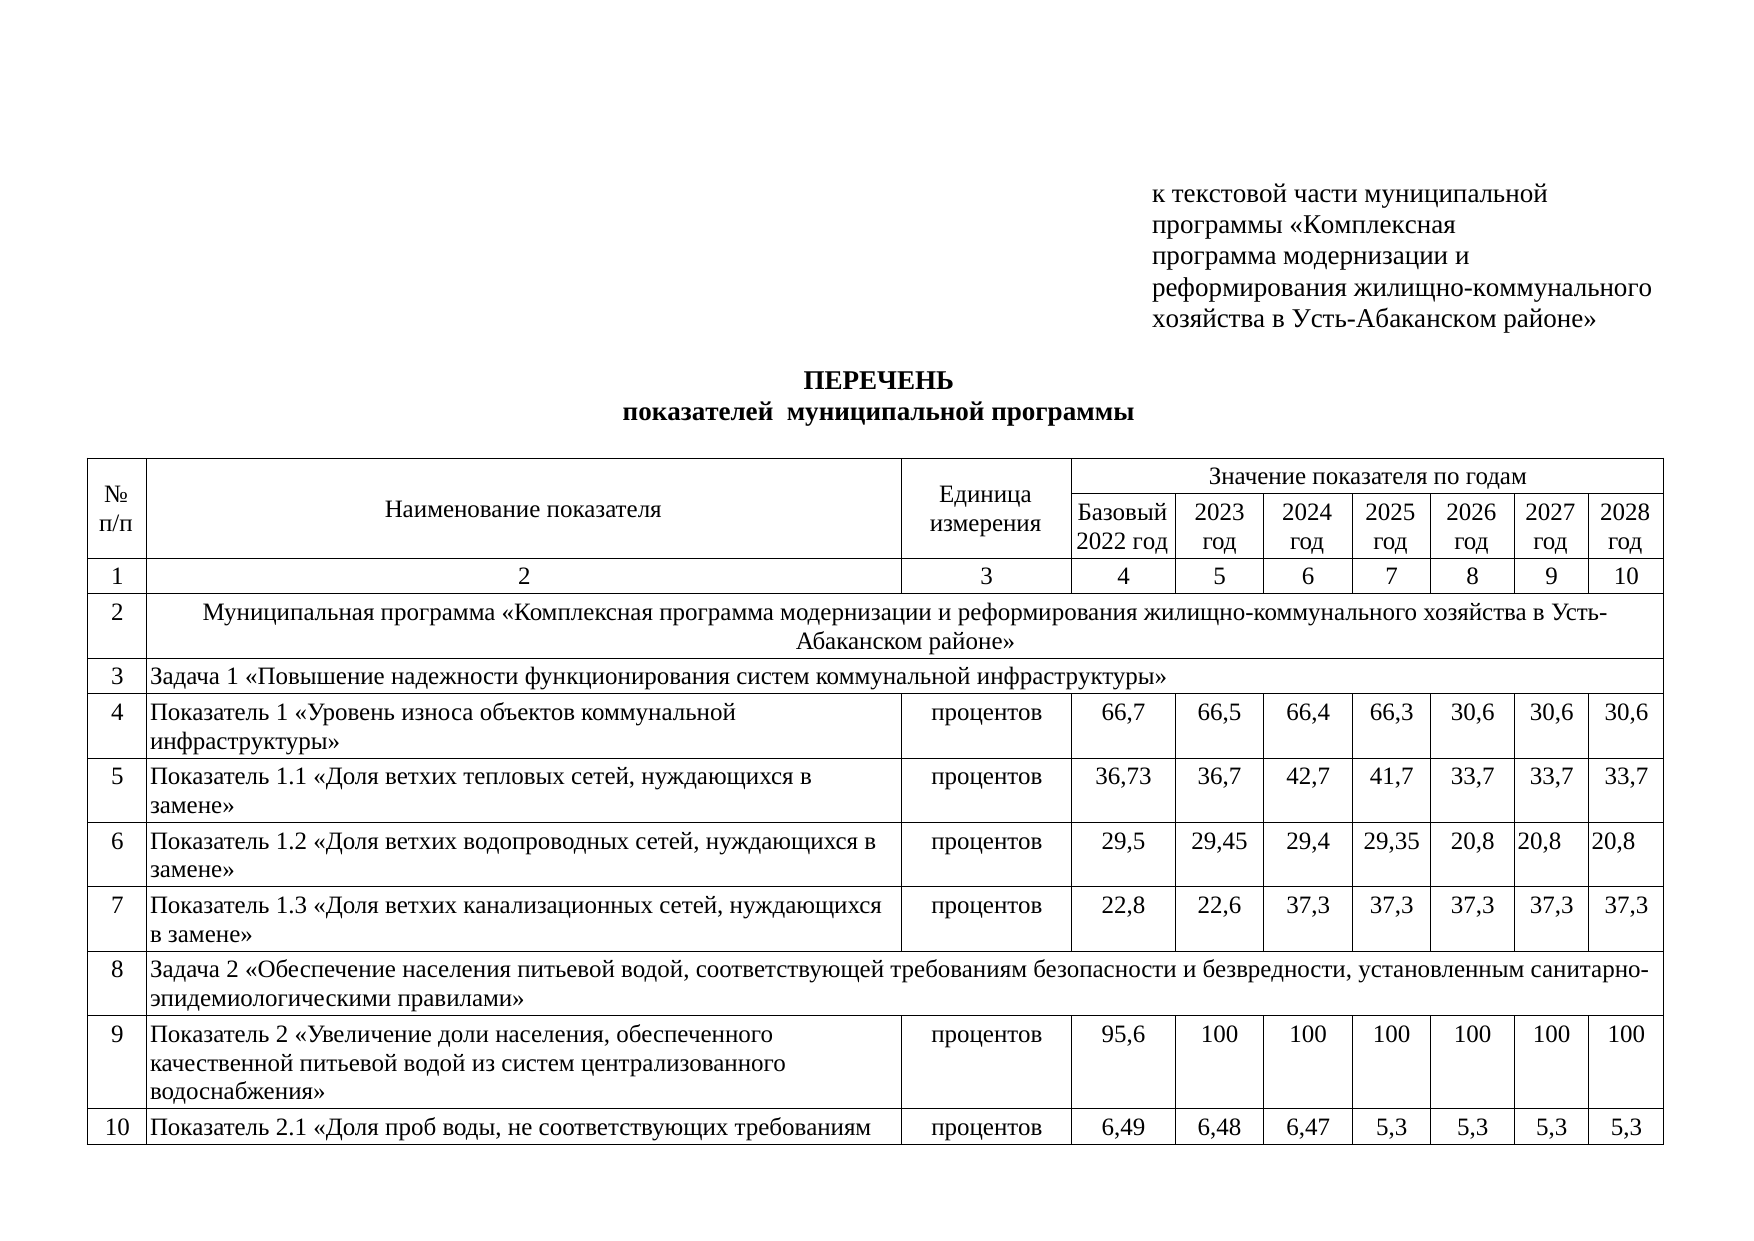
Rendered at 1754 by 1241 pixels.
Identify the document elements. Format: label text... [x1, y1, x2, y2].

text программы «Комплексная [1152, 208, 1668, 239]
table_cell 66,4 [1264, 694, 1352, 757]
table_cell 36,7 [1176, 759, 1263, 822]
table_cell 22,8 [1072, 887, 1175, 951]
table_cell Показатель 2 «Увеличение доли населения, обеспеченного качественной питьевой водой из систем централизованного водоснабжения» [147, 1016, 901, 1108]
table_cell 20,8 [1431, 823, 1514, 886]
table_cell 2 [147, 559, 901, 593]
table_cell 8 [88, 952, 146, 1015]
table_cell 3 [902, 559, 1071, 593]
table_cell 10 [88, 1109, 146, 1144]
text реформирования жилищно-коммунального [1152, 271, 1668, 302]
table_cell 2024 год [1264, 494, 1352, 557]
table_cell 29,45 [1176, 823, 1263, 886]
table_cell Муниципальная программа «Комплексная программа модернизации и реформирования жилищно-коммунального хозяйства в Усть-Абаканском районе» [147, 594, 1663, 657]
table_cell 37,3 [1353, 887, 1430, 951]
table_cell 20,8 [1515, 823, 1588, 886]
table_cell 6 [1264, 559, 1352, 593]
table_cell процентов [902, 1109, 1071, 1144]
table_cell 2026 год [1431, 494, 1514, 557]
table_cell 9 [88, 1016, 146, 1108]
text программа модернизации и [1152, 239, 1668, 271]
table_cell 2027 год [1515, 494, 1588, 557]
table_cell Показатель 1.2 «Доля ветхих водопроводных сетей, нуждающихся в замене» [147, 823, 901, 886]
table_cell 7 [88, 887, 146, 951]
table_cell 29,35 [1353, 823, 1430, 886]
table_cell 37,3 [1589, 887, 1663, 951]
table_cell 37,3 [1431, 887, 1514, 951]
table_cell 30,6 [1431, 694, 1514, 757]
table_cell 30,6 [1515, 694, 1588, 757]
table_cell процентов [902, 823, 1071, 886]
table_cell 66,5 [1176, 694, 1263, 757]
table_cell процентов [902, 887, 1071, 951]
table_cell 42,7 [1264, 759, 1352, 822]
table_cell процентов [902, 1016, 1071, 1108]
table_cell Показатель 1.1 «Доля ветхих тепловых сетей, нуждающихся в замене» [147, 759, 901, 822]
table_cell 6,47 [1264, 1109, 1352, 1144]
table_header Единица измерения [902, 459, 1071, 557]
table_cell 100 [1515, 1016, 1588, 1108]
table_header № п/п [88, 459, 146, 557]
table_cell 41,7 [1353, 759, 1430, 822]
table_cell 95,6 [1072, 1016, 1175, 1108]
table_cell 5,3 [1515, 1109, 1588, 1144]
table_cell Базовый2022 год [1072, 494, 1175, 557]
text ПЕРЕЧЕНЬ [89, 364, 1668, 395]
table_cell 29,5 [1072, 823, 1175, 886]
table_cell 100 [1353, 1016, 1430, 1108]
table_cell 66,7 [1072, 694, 1175, 757]
table_cell 5 [88, 759, 146, 822]
table_cell Задача 2 «Обеспечение населения питьевой водой, соответствующей требованиям безопасности и безвредности, установленным санитарно-эпидемиологическими правилами» [147, 952, 1663, 1015]
table_cell 4 [1072, 559, 1175, 593]
table_cell 22,6 [1176, 887, 1263, 951]
table_header Значение показателя по годам [1072, 459, 1663, 493]
table_cell 100 [1589, 1016, 1663, 1108]
table_cell 100 [1176, 1016, 1263, 1108]
table_cell 9 [1515, 559, 1588, 593]
text показателей муниципальной программы [89, 395, 1668, 426]
table_cell 7 [1353, 559, 1430, 593]
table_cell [147, 1109, 901, 1144]
table_cell 10 [1589, 559, 1663, 593]
table_cell 6 [88, 823, 146, 886]
table_cell Показатель 1.3 «Доля ветхих канализационных сетей, нуждающихся в замене» [147, 887, 901, 951]
table_cell 6,49 [1072, 1109, 1175, 1144]
text хозяйства в Усть-Абаканском районе» [1152, 302, 1668, 333]
table_cell процентов [902, 694, 1071, 757]
text к текстовой части муниципальной [1152, 177, 1668, 208]
table_cell 66,3 [1353, 694, 1430, 757]
table_cell 100 [1264, 1016, 1352, 1108]
table_cell 37,3 [1515, 887, 1588, 951]
table_cell 3 [88, 659, 146, 693]
table_cell 33,7 [1431, 759, 1514, 822]
table_cell Показатель 1 «Уровень износа объектов коммунальной инфраструктуры» [147, 694, 901, 757]
table_cell 2025 год [1353, 494, 1430, 557]
table_cell 30,6 [1589, 694, 1663, 757]
table_cell 2028 год [1589, 494, 1663, 557]
table_cell 33,7 [1515, 759, 1588, 822]
table_cell 2023 год [1176, 494, 1263, 557]
table_cell 37,3 [1264, 887, 1352, 951]
table_cell 33,7 [1589, 759, 1663, 822]
table_cell 5,3 [1589, 1109, 1663, 1144]
table_cell 1 [88, 559, 146, 593]
table_cell 2 [88, 594, 146, 657]
table_header Наименование показателя [147, 459, 901, 557]
table_cell 5,3 [1353, 1109, 1430, 1144]
table_cell 8 [1431, 559, 1514, 593]
table_cell 29,4 [1264, 823, 1352, 886]
table_cell 100 [1431, 1016, 1514, 1108]
table_cell 4 [88, 694, 146, 757]
table_cell 5 [1176, 559, 1263, 593]
table_cell 20,8 [1589, 823, 1663, 886]
table_cell Задача 1 «Повышение надежности функционирования систем коммунальной инфраструктуры» [147, 659, 1663, 693]
table_cell 6,48 [1176, 1109, 1263, 1144]
table_cell процентов [902, 759, 1071, 822]
table_cell 36,73 [1072, 759, 1175, 822]
table_cell 5,3 [1431, 1109, 1514, 1144]
